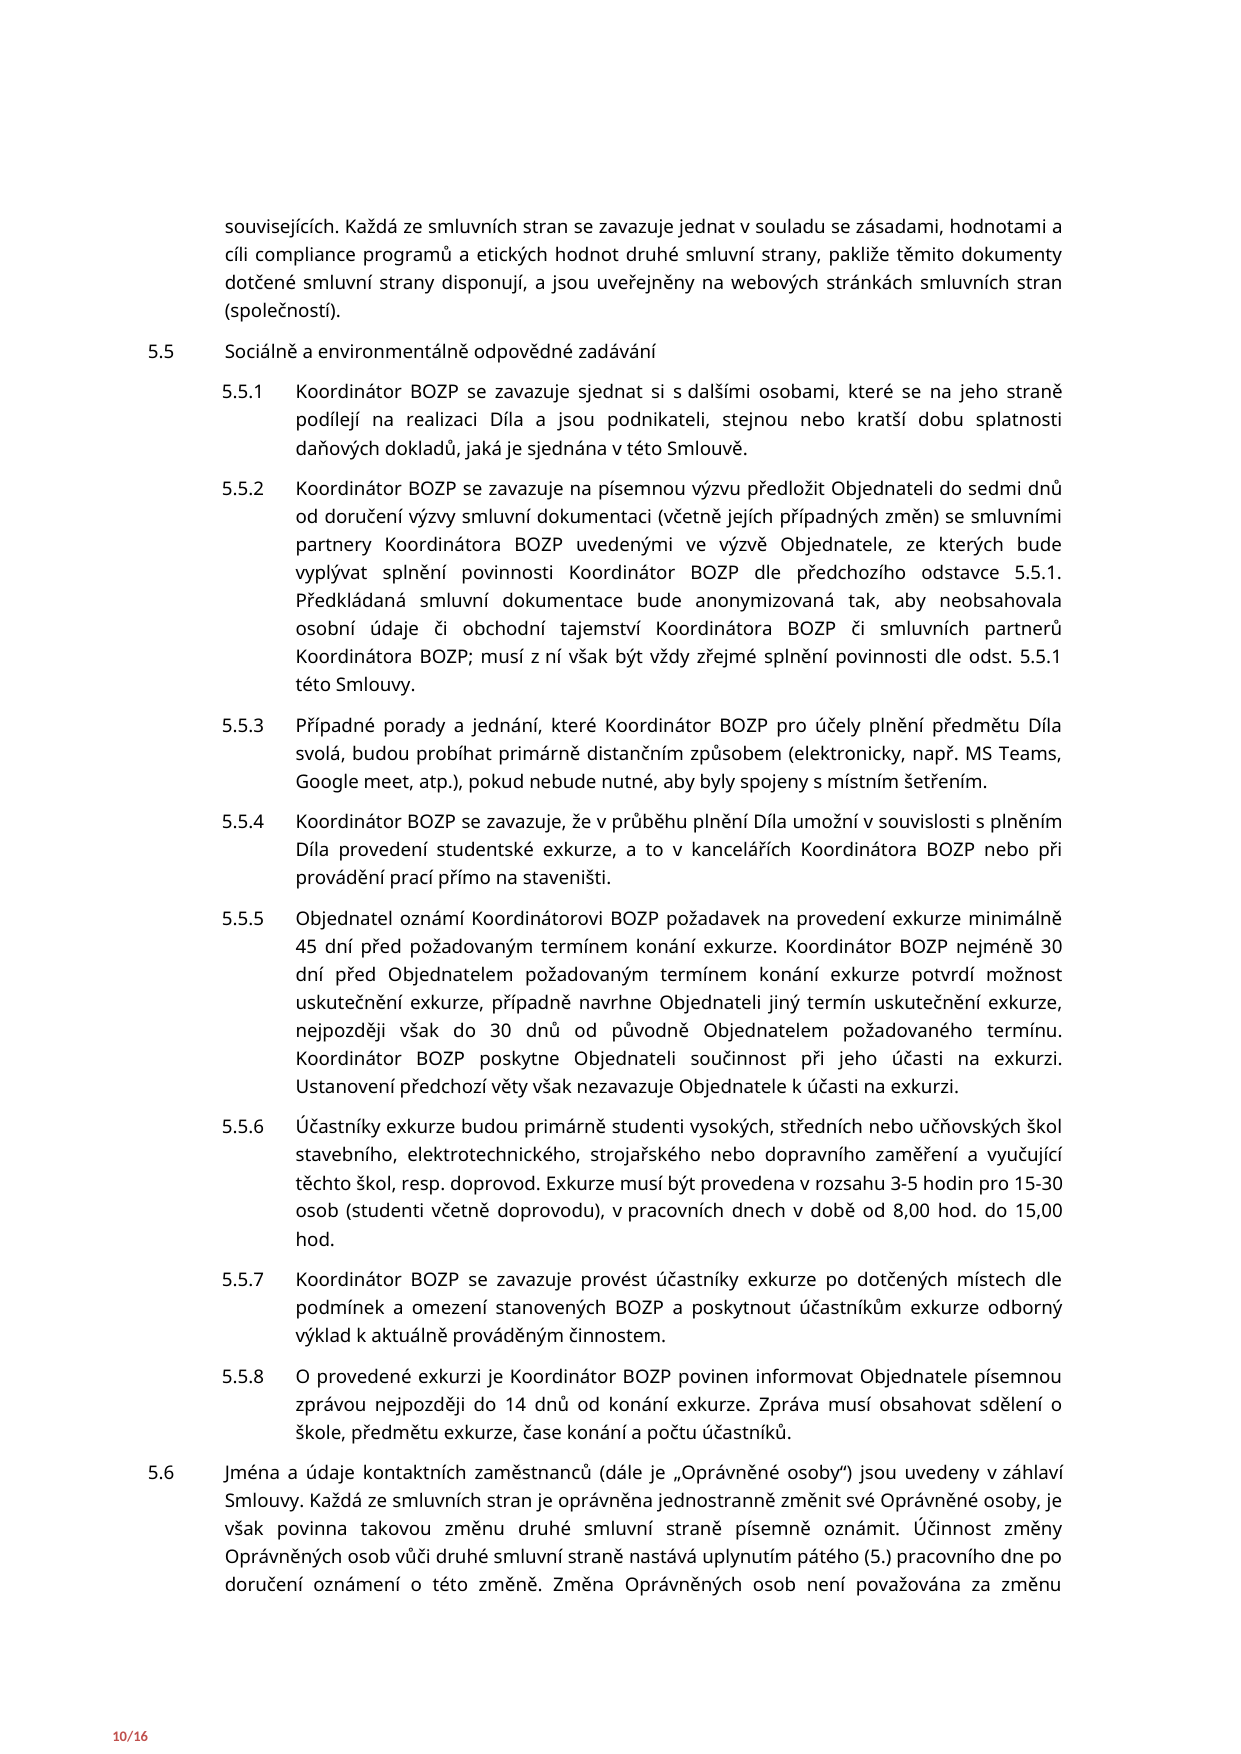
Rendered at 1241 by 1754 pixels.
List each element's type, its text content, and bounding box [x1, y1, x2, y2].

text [224, 214, 1063, 323]
list Případné porady a jednání, které Koordinátor BOZP pro účely plnění předmětu Díla svolá, budou probíhat primárně distančním způsobem (elektronicky, např. MS Teams, Google meet, atp.), pokud nebude nutné, aby byly spojeny s místním šetřením. [222, 712, 1063, 793]
list Koordinátor BOZP se zavazuje sjednat si s dalšími osobami, které se na jeho straně podílejí na realizaci Díla a jsou podnikateli, stejnou nebo kratší dobu splatnosti daňových dokladů, jaká je sjednána v této Smlouvě. [222, 379, 1063, 460]
list Účastníky exkurze budou primárně studenti vysokých, středních nebo učňovských škol stavebního, elektrotechnického, strojařského nebo dopravního zaměření a vyučující těchto škol, resp. doprovod. Exkurze musí být provedena v rozsahu 3-5 hodin pro 15-30 osob (studenti včetně doprovodu), v pracovních dnech v době od 8,00 hod. do 15,00 hod. [222, 1114, 1063, 1251]
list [148, 1459, 1063, 1597]
list Koordinátor BOZP se zavazuje, že v průběhu plnění Díla umožní v souvislosti s plněním Díla provedení studentské exkurze, a to v kancelářích Koordinátora BOZP nebo při provádění prací přímo na staveništi. [222, 808, 1063, 890]
list Sociálně a environmentálně odpovědné zadávání [148, 338, 1063, 364]
list O provedené exkurzi je Koordinátor BOZP povinen informovat Objednatele písemnou zprávou nejpozději do 14 dnů od konání exkurze. Zpráva musí obsahovat sdělení o škole, předmětu exkurze, čase konání a počtu účastníků. [222, 1363, 1063, 1444]
list Objednatel oznámí Koordinátorovi BOZP požadavek na provedení exkurze minimálně 45 dní před požadovaným termínem konání exkurze. Koordinátor BOZP nejméně 30 dní před Objednatelem požadovaným termínem konání exkurze potvrdí možnost uskutečnění exkurze, případně navrhne Objednateli jiný termín uskutečnění exkurze, nejpozději však do 30 dnů od původně Objednatelem požadovaného termínu. Koordinátor BOZP poskytne Objednateli součinnost při jeho účasti na exkurzi. Ustanovení předchozí věty však nezavazuje Objednatele k účasti na exkurzi. [222, 905, 1063, 1099]
list Koordinátor BOZP se zavazuje na písemnou výzvu předložit Objednateli do sedmi dnů od doručení výzvy smluvní dokumentaci (včetně jejích případných změn) se smluvními partnery Koordinátora BOZP uvedenými ve výzvě Objednatele, ze kterých bude vyplývat splnění povinnosti Koordinátor BOZP dle předchozího odstavce 5.5.1. Předkládaná smluvní dokumentace bude anonymizovaná tak, aby neobsahovala osobní údaje či obchodní tajemství Koordinátora BOZP či smluvních partnerů Koordinátora BOZP; musí z ní však být vždy zřejmé splnění povinnosti dle odst. 5.5.1 této Smlouvy. [222, 475, 1063, 697]
list Koordinátor BOZP se zavazuje provést účastníky exkurze po dotčených místech dle podmínek a omezení stanovených BOZP a poskytnout účastníkům exkurze odborný výklad k aktuálně prováděným činnostem. [222, 1266, 1063, 1348]
